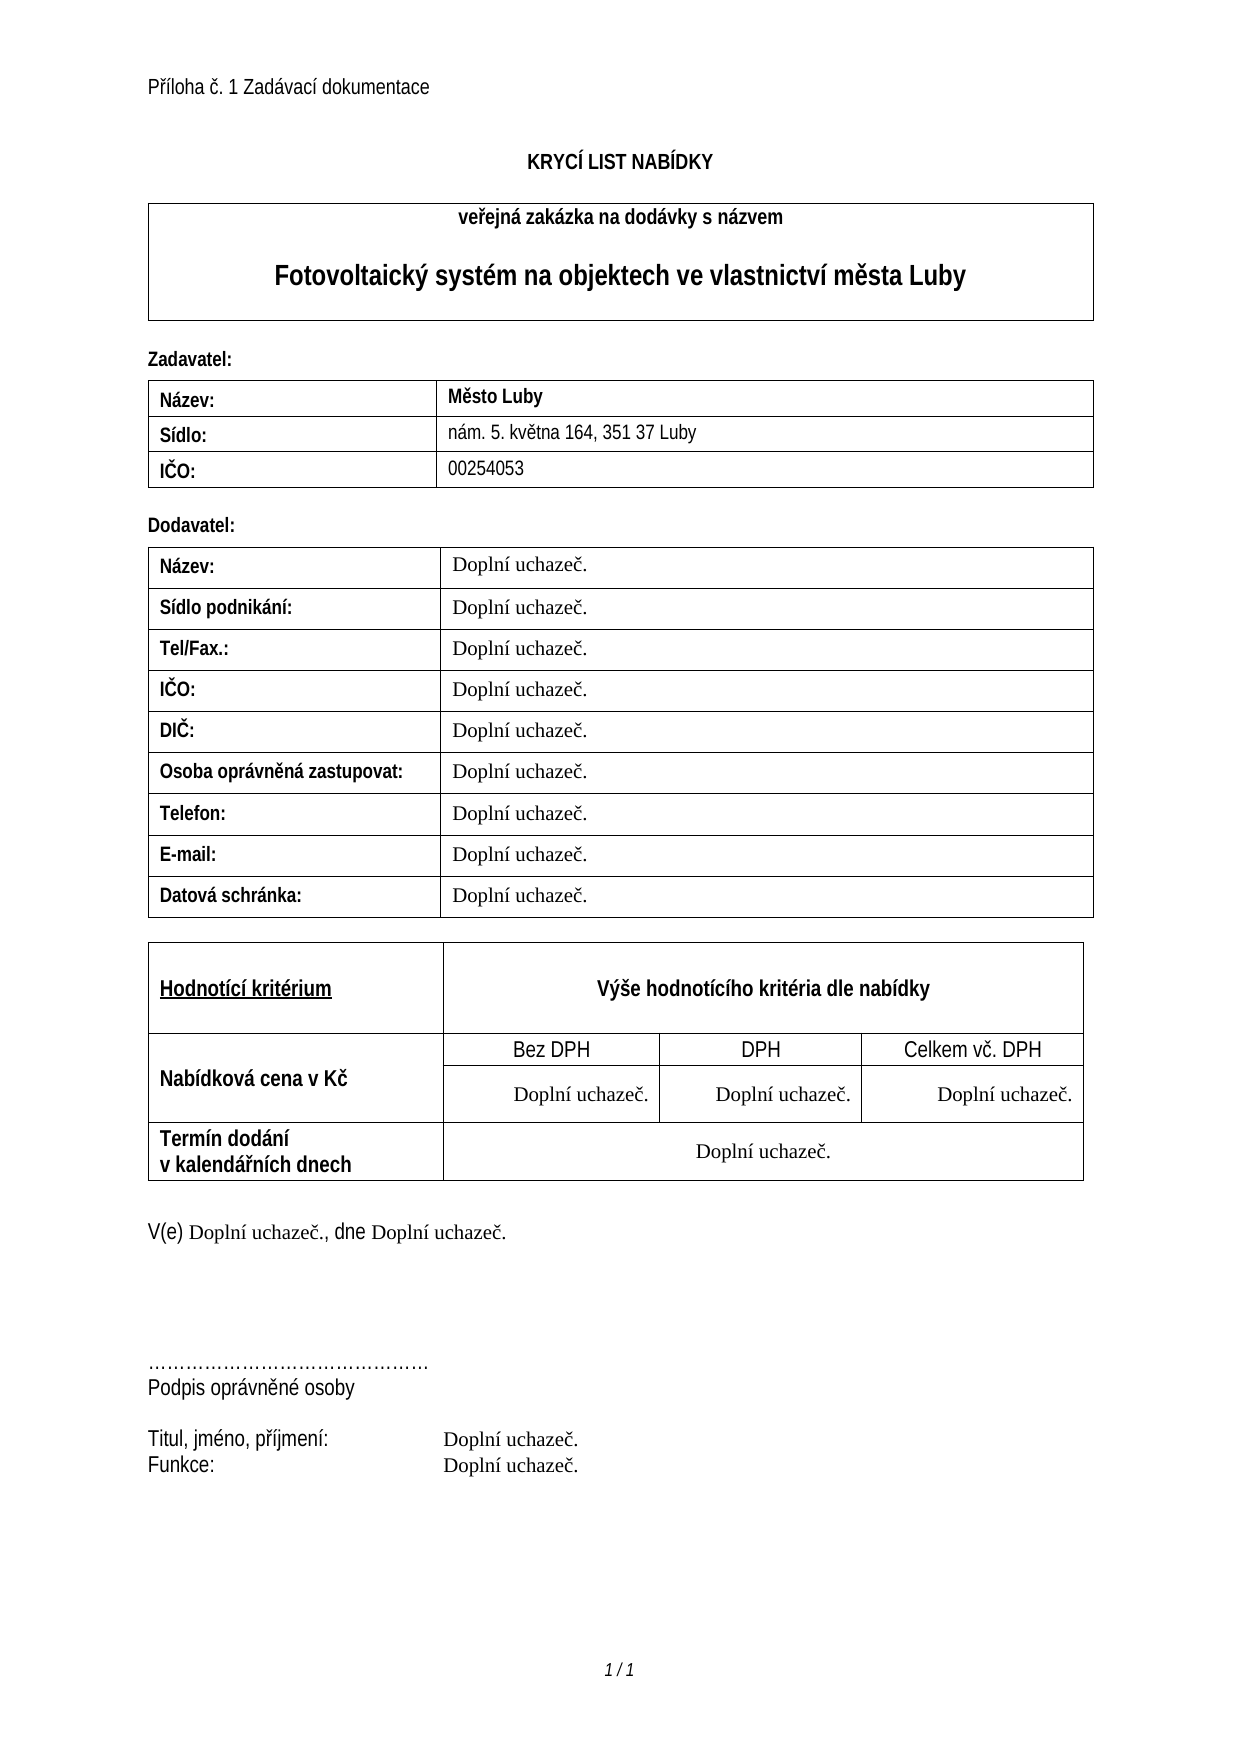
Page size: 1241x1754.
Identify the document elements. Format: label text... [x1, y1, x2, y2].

table_cell DIČ: [149, 712, 440, 752]
text Dodavatel: [148, 513, 1092, 537]
text Titul, jméno, příjmení: [148, 1424, 1092, 1451]
table_cell nám. 5. května 164, 351 37 Luby [437, 417, 1093, 451]
table_header Výše hodnotícího kritéria dle nabídky [444, 943, 1083, 1033]
table_cell Telefon: [149, 794, 440, 834]
table_cell [660, 1066, 861, 1122]
table_cell Celkem vč. DPH [862, 1034, 1083, 1065]
table_cell Nabídková cena v Kč [149, 1034, 443, 1122]
table_cell Bez DPH [444, 1034, 659, 1065]
table_cell IČO: [149, 671, 440, 711]
table_cell [441, 630, 1093, 670]
table_cell 00254053 [437, 452, 1093, 487]
text ……………………………………… [148, 1348, 1092, 1374]
table_cell [441, 877, 1093, 917]
table_header Název: [149, 381, 436, 416]
text Krycí list nabídky [148, 149, 1092, 174]
table_cell E-mail: [149, 836, 440, 876]
text V(e) , dne [148, 1218, 1092, 1244]
text Funkce: [148, 1451, 1092, 1477]
table_cell [444, 1123, 1083, 1179]
table_cell Datová schránka: [149, 877, 440, 917]
table_cell DPH [660, 1034, 861, 1065]
table_cell [441, 836, 1093, 876]
table_cell IČO: [149, 452, 436, 487]
table_cell [441, 794, 1093, 834]
table_cell Tel/Fax.: [149, 630, 440, 670]
table_cell [441, 753, 1093, 793]
table_header Město Luby [437, 381, 1093, 416]
text Podpis oprávněné osoby [148, 1374, 1092, 1400]
table_header [441, 548, 1093, 588]
table_cell Sídlo podnikání: [149, 589, 440, 629]
table_header veřejná zakázka na dodávky s názvem Fotovoltaický systém na objektech ve vlastnictví města Luby [149, 204, 1093, 320]
table_cell [441, 671, 1093, 711]
table_cell [441, 589, 1093, 629]
text Zadavatel: [148, 346, 1092, 370]
table_cell Sídlo: [149, 417, 436, 451]
table_header Hodnotící kritérium [149, 943, 443, 1033]
table_cell Termín dodání v kalendářních dnech [149, 1123, 443, 1179]
table_cell [441, 712, 1093, 752]
table_cell [862, 1066, 1083, 1122]
table_cell Osoba oprávněná zastupovat: [149, 753, 440, 793]
table_header Název: [149, 548, 440, 588]
table_cell [444, 1066, 659, 1122]
